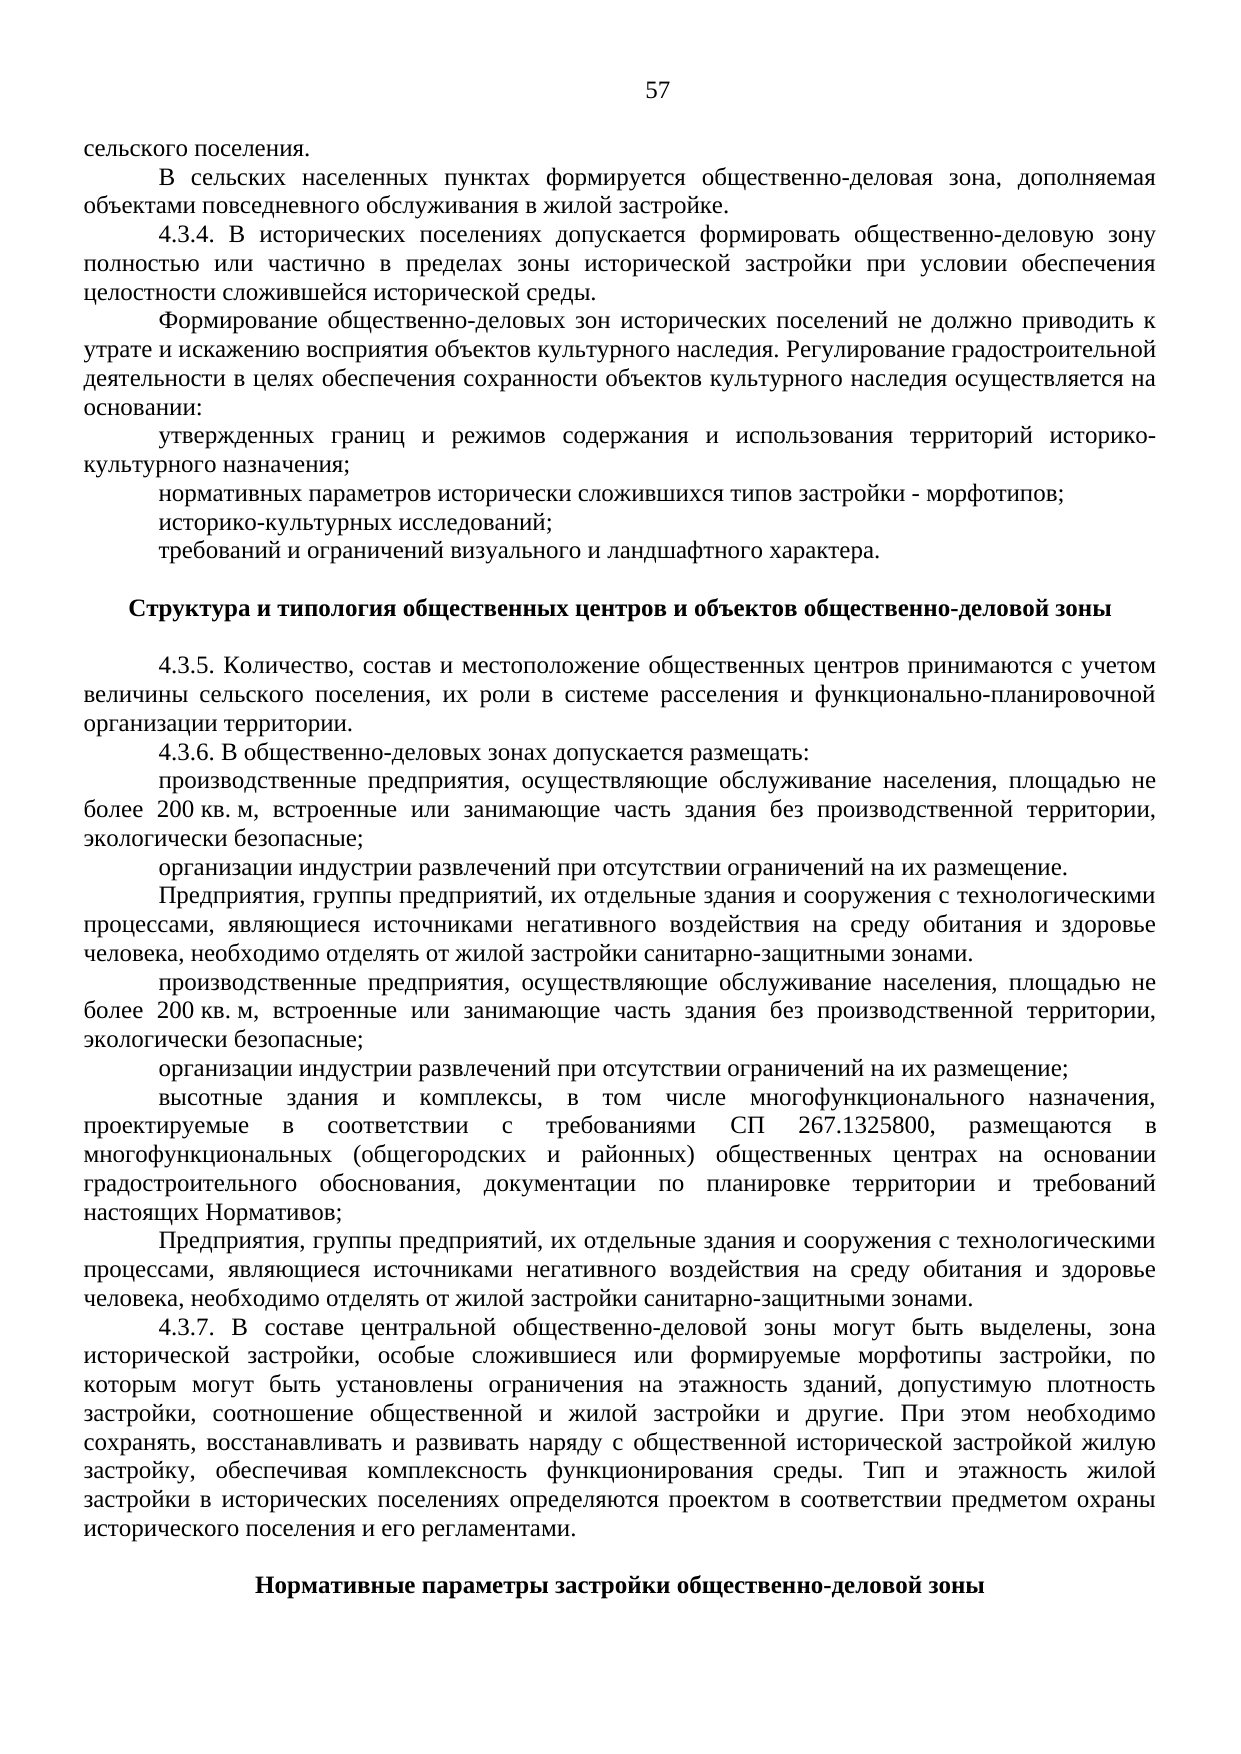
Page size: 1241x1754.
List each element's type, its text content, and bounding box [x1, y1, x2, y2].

text требований и ограничений визуального и ландшафтного характера. [83, 535, 1157, 564]
text производственные предприятия, осуществляющие обслуживание населения, площадью не более 200 кв. м, встроенные или занимающие часть здания без производственной территории, экологически безопасные; [83, 967, 1157, 1053]
text 4.3.5. Количество, состав и местоположение общественных центров принимаются с учетом величины сельского поселения, их роли в системе расселения и функционально-планировочной организации территории. [83, 650, 1157, 737]
text 4.3.7. В составе центральной общественно-деловой зоны могут быть выделены, зона исторической застройки, особые сложившиеся или формируемые морфотипы застройки, по которым могут быть установлены ограничения на этажность зданий, допустимую плотность застройки, соотношение общественной и жилой застройки и другие. При этом необходимо сохранять, восстанавливать и развивать наряду с общественной исторической застройкой жилую застройку, обеспечивая комплексность функционирования среды. Тип и этажность жилой застройки в исторических поселениях определяются проектом в соответствии предметом охраны исторического поселения и его регламентами. [83, 1312, 1157, 1542]
text Предприятия, группы предприятий, их отдельные здания и сооружения с технологическими процессами, являющиеся источниками негативного воздействия на среду обитания и здоровье человека, необходимо отделять от жилой застройки санитарно-защитными зонами. [83, 1225, 1157, 1312]
subtitle Структура и типология общественных центров и объектов общественно-деловой зоны [83, 593, 1157, 622]
text высотные здания и комплексы, в том числе многофункционального назначения, проектируемые в соответствии с требованиями СП 267.1325800, размещаются в многофункциональных (общегородских и районных) общественных центрах на основании градостроительного обоснования, документации по планировке территории и требований настоящих Нормативов; [83, 1082, 1157, 1225]
text Формирование общественно-деловых зон исторических поселений не должно приводить к утрате и искажению восприятия объектов культурного наследия. Регулирование градостроительной деятельности в целях обеспечения сохранности объектов культурного наследия осуществляется на основании: [83, 305, 1157, 420]
text организации индустрии развлечений при отсутствии ограничений на их размещение. [83, 852, 1157, 880]
subtitle Нормативные параметры застройки общественно-деловой зоны [83, 1570, 1157, 1599]
text организации индустрии развлечений при отсутствии ограничений на их размещение; [83, 1053, 1157, 1082]
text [83, 133, 1157, 162]
text В сельских населенных пунктах формируется общественно-деловая зона, дополняемая объектами повседневного обслуживания в жилой застройке. [83, 162, 1157, 219]
text 4.3.6. В общественно-деловых зонах допускается размещать: [83, 737, 1157, 765]
text утвержденных границ и режимов содержания и использования территорий историко-культурного назначения; [83, 420, 1157, 478]
text Предприятия, группы предприятий, их отдельные здания и сооружения с технологическими процессами, являющиеся источниками негативного воздействия на среду обитания и здоровье человека, необходимо отделять от жилой застройки санитарно-защитными зонами. [83, 880, 1157, 967]
text нормативных параметров исторически сложившихся типов застройки - морфотипов; [83, 478, 1157, 507]
text историко-культурных исследований; [83, 507, 1157, 535]
text 4.3.4. В исторических поселениях допускается формировать общественно-деловую зону полностью или частично в пределах зоны исторической застройки при условии обеспечения целостности сложившейся исторической среды. [83, 219, 1157, 305]
text производственные предприятия, осуществляющие обслуживание населения, площадью не более 200 кв. м, встроенные или занимающие часть здания без производственной территории, экологически безопасные; [83, 765, 1157, 852]
